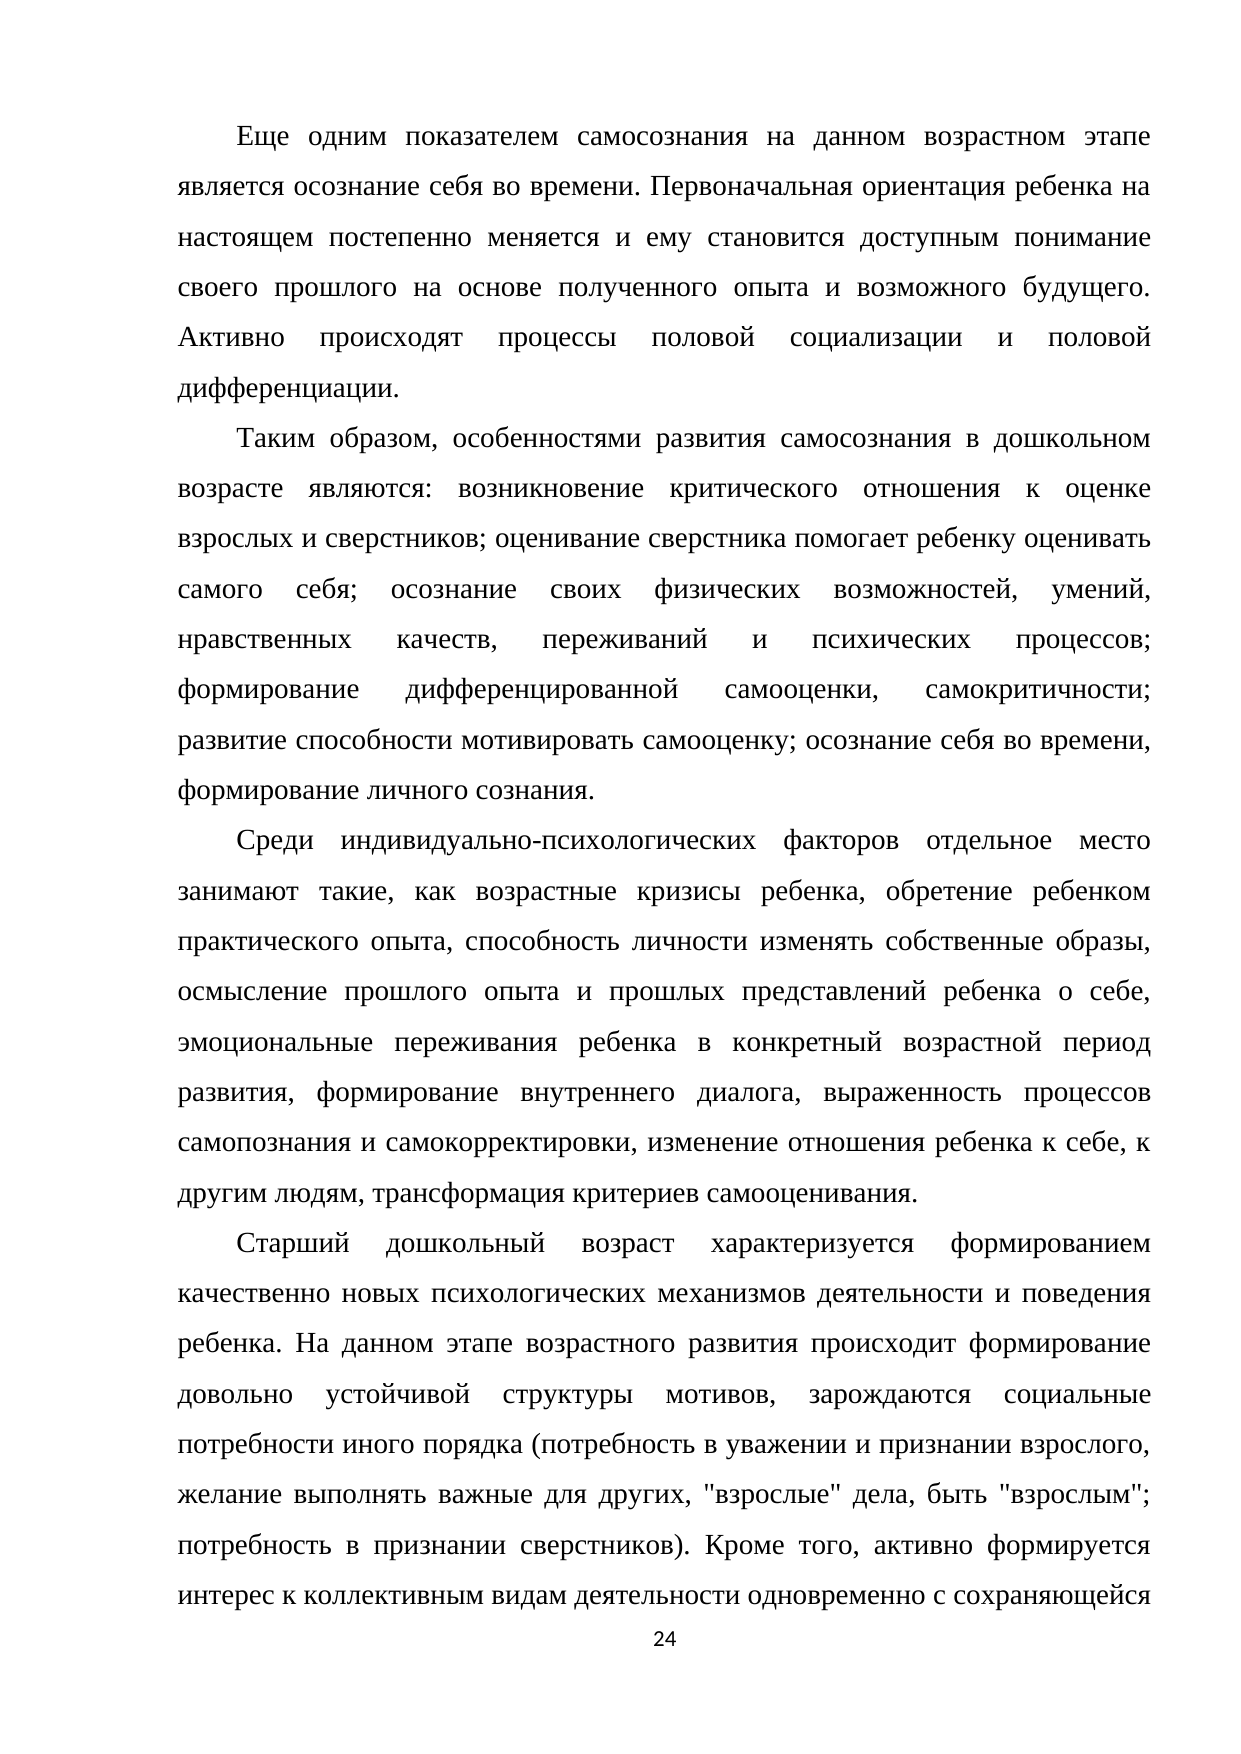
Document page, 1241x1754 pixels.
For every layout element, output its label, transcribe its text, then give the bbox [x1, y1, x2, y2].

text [177, 1225, 1152, 1611]
text Таким образом, особенностями развития самосознания в дошкольном возрасте являются: возникновение критического отношения к оценке взрослых и сверстников; оценивание сверстника помогает ребенку оценивать самого себя; осознание своих физических возможностей, умений, нравственных качеств, переживаний и психических процессов; формирование дифференцированной самооценки, самокритичности; развитие способности мотивировать самооценку; осознание себя во времени, формирование личного сознания. [177, 420, 1152, 806]
text Среди индивидуально-психологических факторов отдельное место занимают такие, как возрастные кризисы ребенка, обретение ребенком практического опыта, способность личности изменять собственные образы, осмысление прошлого опыта и прошлых представлений ребенка о себе, эмоциональные переживания ребенка в конкретный возрастной период развития, формирование внутреннего диалога, выраженность процессов самопознания и самокорректировки, изменение отношения ребенка к себе, к другим людям, трансформация критериев самооценивания. [177, 822, 1152, 1208]
text Еще одним показателем самосознания на данном возрастном этапе является осознание себя во времени. Первоначальная ориентация ребенка на настоящем постепенно меняется и ему становится доступным понимание своего прошлого на основе полученного опыта и возможного будущего. Активно происходят процессы половой социализации и половой дифференциации. [177, 118, 1152, 403]
